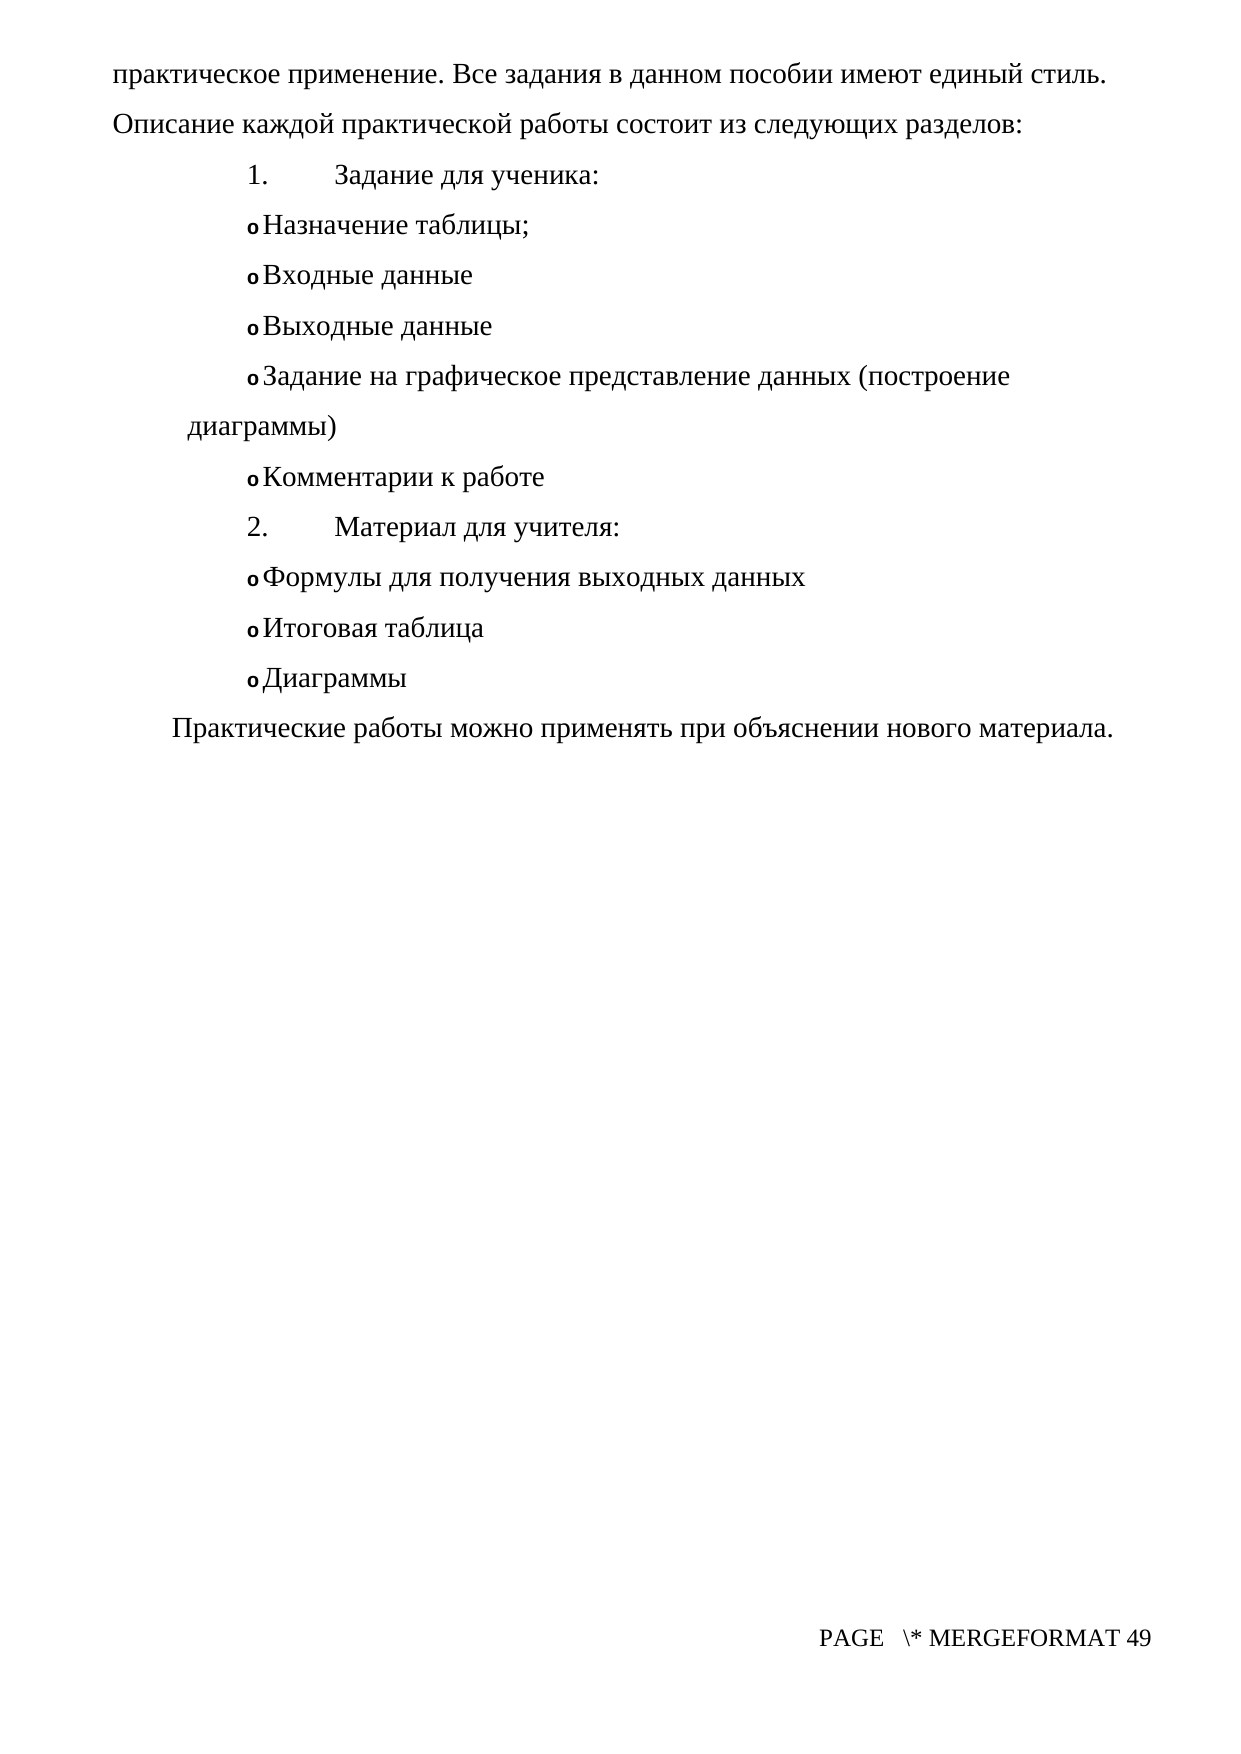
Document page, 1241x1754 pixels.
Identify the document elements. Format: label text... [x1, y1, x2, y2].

list Комментарии к работе [187, 459, 1152, 492]
list Итоговая таблица [187, 610, 1152, 643]
list Выходные данные [187, 308, 1152, 341]
list Назначение таблицы; [187, 207, 1152, 241]
list Задание для ученика: [187, 157, 1152, 190]
list Задание на графическое представление данных (построение диаграммы) [187, 358, 1152, 442]
list Материал для учителя: [187, 509, 1152, 543]
list Входные данные [187, 257, 1152, 291]
text Практические работы можно применять при объяснении нового материала. [112, 710, 1152, 744]
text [112, 56, 1152, 140]
list Диаграммы [187, 660, 1152, 693]
list Формулы для получения выходных данных [187, 559, 1152, 593]
